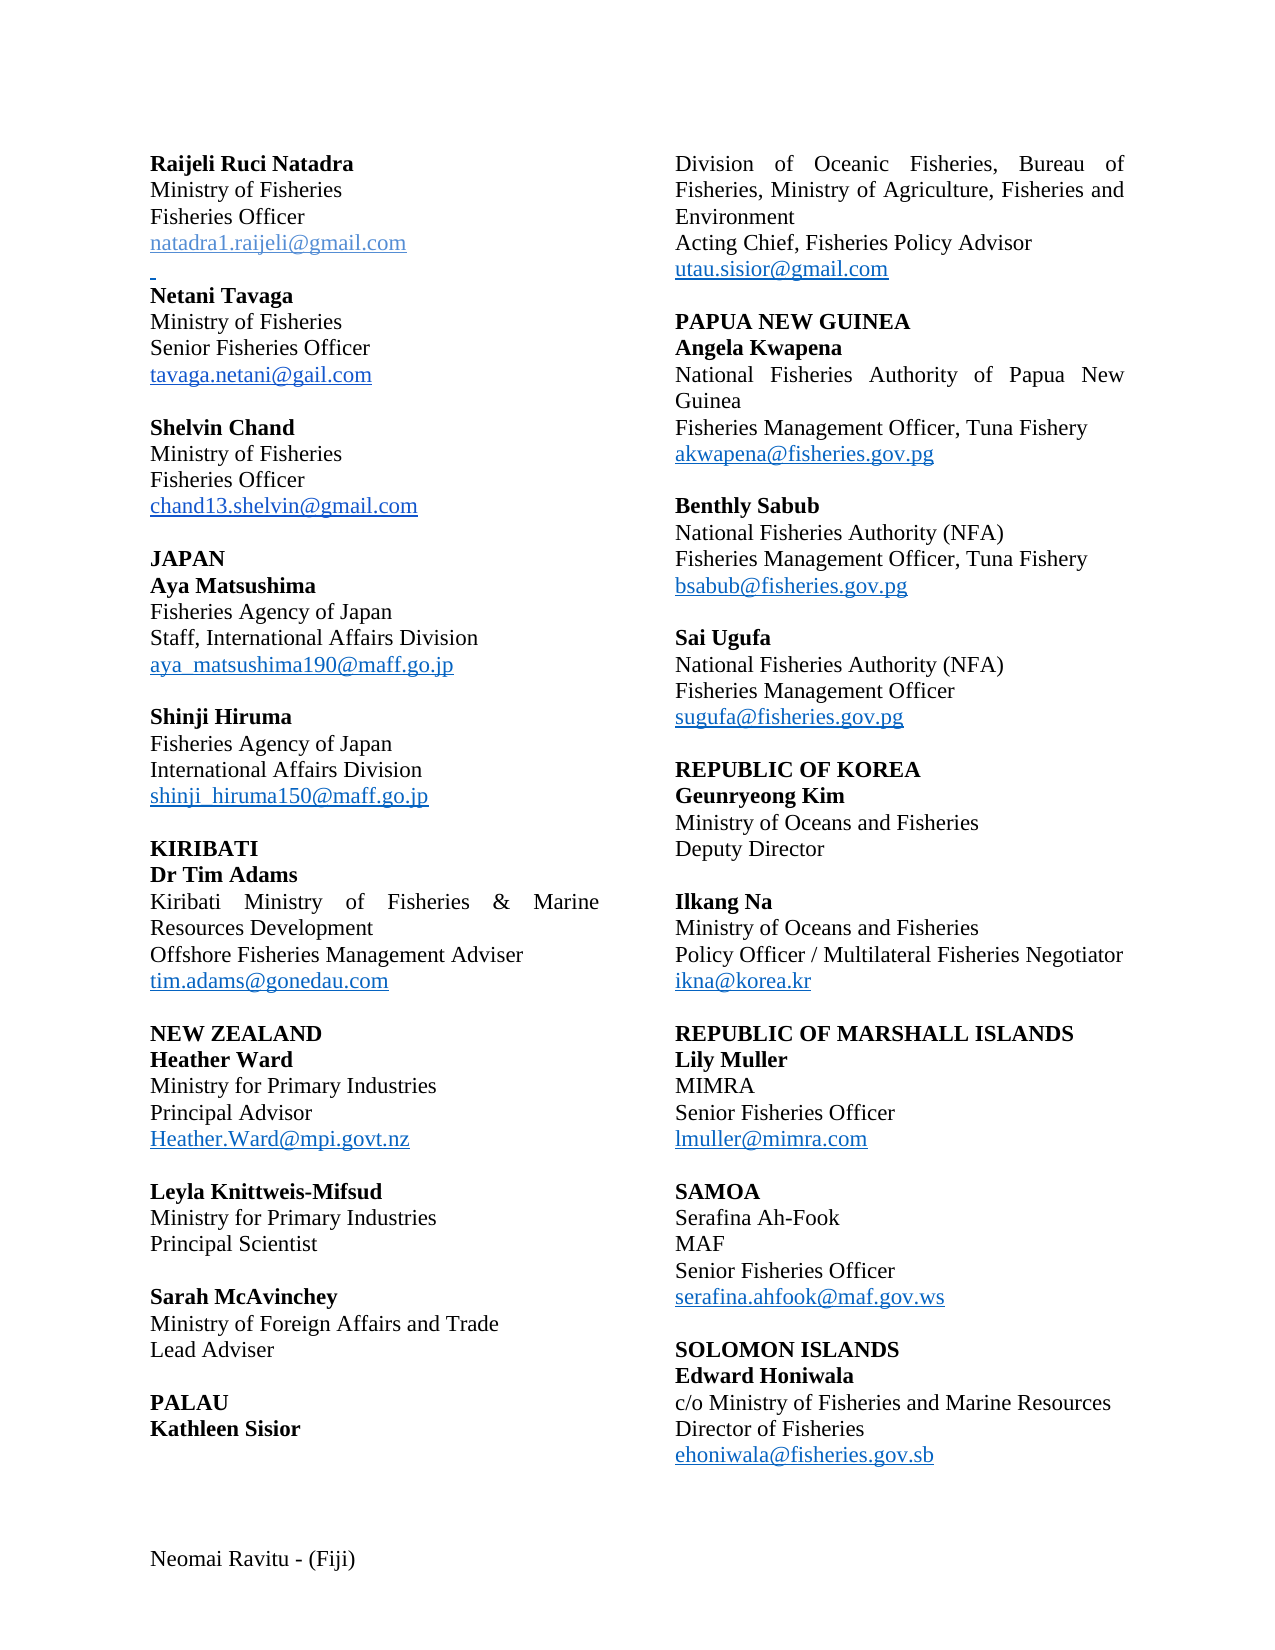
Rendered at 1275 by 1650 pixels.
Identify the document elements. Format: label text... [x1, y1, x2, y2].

text Ministry of Fisheries [150, 308, 600, 334]
text PAPUA NEW GUINEA [675, 308, 1125, 334]
text Policy Officer / Multilateral Fisheries Negotiator [675, 941, 1125, 967]
text Serafina Ah-Fook [675, 1204, 1125, 1231]
text Sai Ugufa [675, 624, 1125, 651]
text ikna@korea.kr [675, 967, 1125, 993]
text Deputy Director [675, 835, 1125, 862]
text Senior Fisheries Officer [150, 334, 600, 361]
text National Fisheries Authority (NFA) [675, 519, 1125, 545]
text c/o Ministry of Fisheries and Marine Resources [675, 1389, 1125, 1415]
text Acting Chief, Fisheries Policy Advisor [675, 229, 1125, 255]
text bsabub@fisheries.gov.pg [675, 572, 1125, 598]
text lmuller@mimra.com [675, 1125, 1125, 1151]
text Kiribati Ministry of Fisheries & Marine Resources Development [150, 888, 600, 941]
text Shelvin Chand [150, 413, 600, 440]
text Ministry of Oceans and Fisheries [675, 914, 1125, 941]
text Ministry for Primary Industries [150, 1072, 600, 1099]
text Dr Tim Adams [150, 862, 600, 888]
text Senior Fisheries Officer [675, 1099, 1125, 1125]
text Fisheries Officer [150, 466, 600, 493]
text natadra1.raijeli@gmail.com [150, 229, 600, 255]
text Geunryeong Kim [675, 782, 1125, 809]
text NEW ZEALAND [150, 1020, 600, 1046]
text Shinji Hiruma [150, 703, 600, 730]
text Heather.Ward@mpi.govt.nz [150, 1125, 600, 1151]
text Ministry of Fisheries [150, 176, 600, 203]
text National Fisheries Authority (NFA) [675, 651, 1125, 677]
text Ilkang Na [675, 888, 1125, 914]
text Senior Fisheries Officer [675, 1257, 1125, 1283]
text Raijeli Ruci Natadra [150, 150, 600, 176]
text Fisheries Agency of Japan [150, 598, 600, 624]
text shinji_hiruma150@maff.go.jp [150, 782, 600, 809]
text KIRIBATI [150, 835, 600, 862]
text Principal Advisor [150, 1099, 600, 1125]
text Heather Ward [150, 1046, 600, 1072]
text Division of Oceanic Fisheries, Bureau of Fisheries, Ministry of Agriculture, Fisheries and Environment [675, 150, 1125, 229]
text chand13.shelvin@gmail.com [150, 493, 600, 519]
text tavaga.netani@gail.com [150, 361, 600, 387]
text Lily Muller [675, 1046, 1125, 1072]
text serafina.ahfook@maf.gov.ws [675, 1283, 1125, 1309]
text Angela Kwapena [675, 334, 1125, 361]
text Sarah McAvinchey [150, 1283, 600, 1309]
text aya_matsushima190@maff.go.jp [150, 651, 600, 677]
text SAMOA [675, 1178, 1125, 1204]
text utau.sisior@gmail.com [675, 255, 1125, 282]
text Fisheries Management Officer, Tuna Fishery [675, 413, 1125, 440]
text Kathleen Sisior [150, 1415, 600, 1441]
text Offshore Fisheries Management Adviser [150, 941, 600, 967]
text Netani Tavaga [150, 282, 600, 308]
text Staff, International Affairs Division [150, 624, 600, 651]
text Ministry of Fisheries [150, 440, 600, 466]
text Director of Fisheries [675, 1415, 1125, 1441]
text MAF [675, 1231, 1125, 1257]
text PALAU [150, 1389, 600, 1415]
text sugufa@fisheries.gov.pg [675, 703, 1125, 730]
text ehoniwala@fisheries.gov.sb [675, 1441, 1125, 1468]
text REPUBLIC OF KOREA [675, 756, 1125, 782]
text akwapena@fisheries.gov.pg [675, 440, 1125, 466]
text Fisheries Management Officer [675, 677, 1125, 703]
text REPUBLIC OF MARSHALL ISLANDS [675, 1020, 1125, 1046]
text tim.adams@gonedau.com [150, 967, 600, 993]
text Aya Matsushima [150, 572, 600, 598]
text Fisheries Officer [150, 203, 600, 229]
text Leyla Knittweis-Mifsud [150, 1178, 600, 1204]
text International Affairs Division [150, 756, 600, 782]
text Benthly Sabub [675, 493, 1125, 519]
text Ministry of Foreign Affairs and Trade [150, 1309, 600, 1336]
text Edward Honiwala [675, 1362, 1125, 1389]
text Fisheries Management Officer, Tuna Fishery [675, 545, 1125, 572]
text National Fisheries Authority of Papua New Guinea [675, 361, 1125, 413]
text Ministry for Primary Industries [150, 1204, 600, 1231]
text JAPAN [150, 545, 600, 572]
text Principal Scientist [150, 1231, 600, 1257]
text Ministry of Oceans and Fisheries [675, 809, 1125, 835]
text MIMRA [675, 1072, 1125, 1099]
text SOLOMON ISLANDS [675, 1336, 1125, 1362]
text Fisheries Agency of Japan [150, 730, 600, 756]
text Lead Adviser [150, 1336, 600, 1362]
